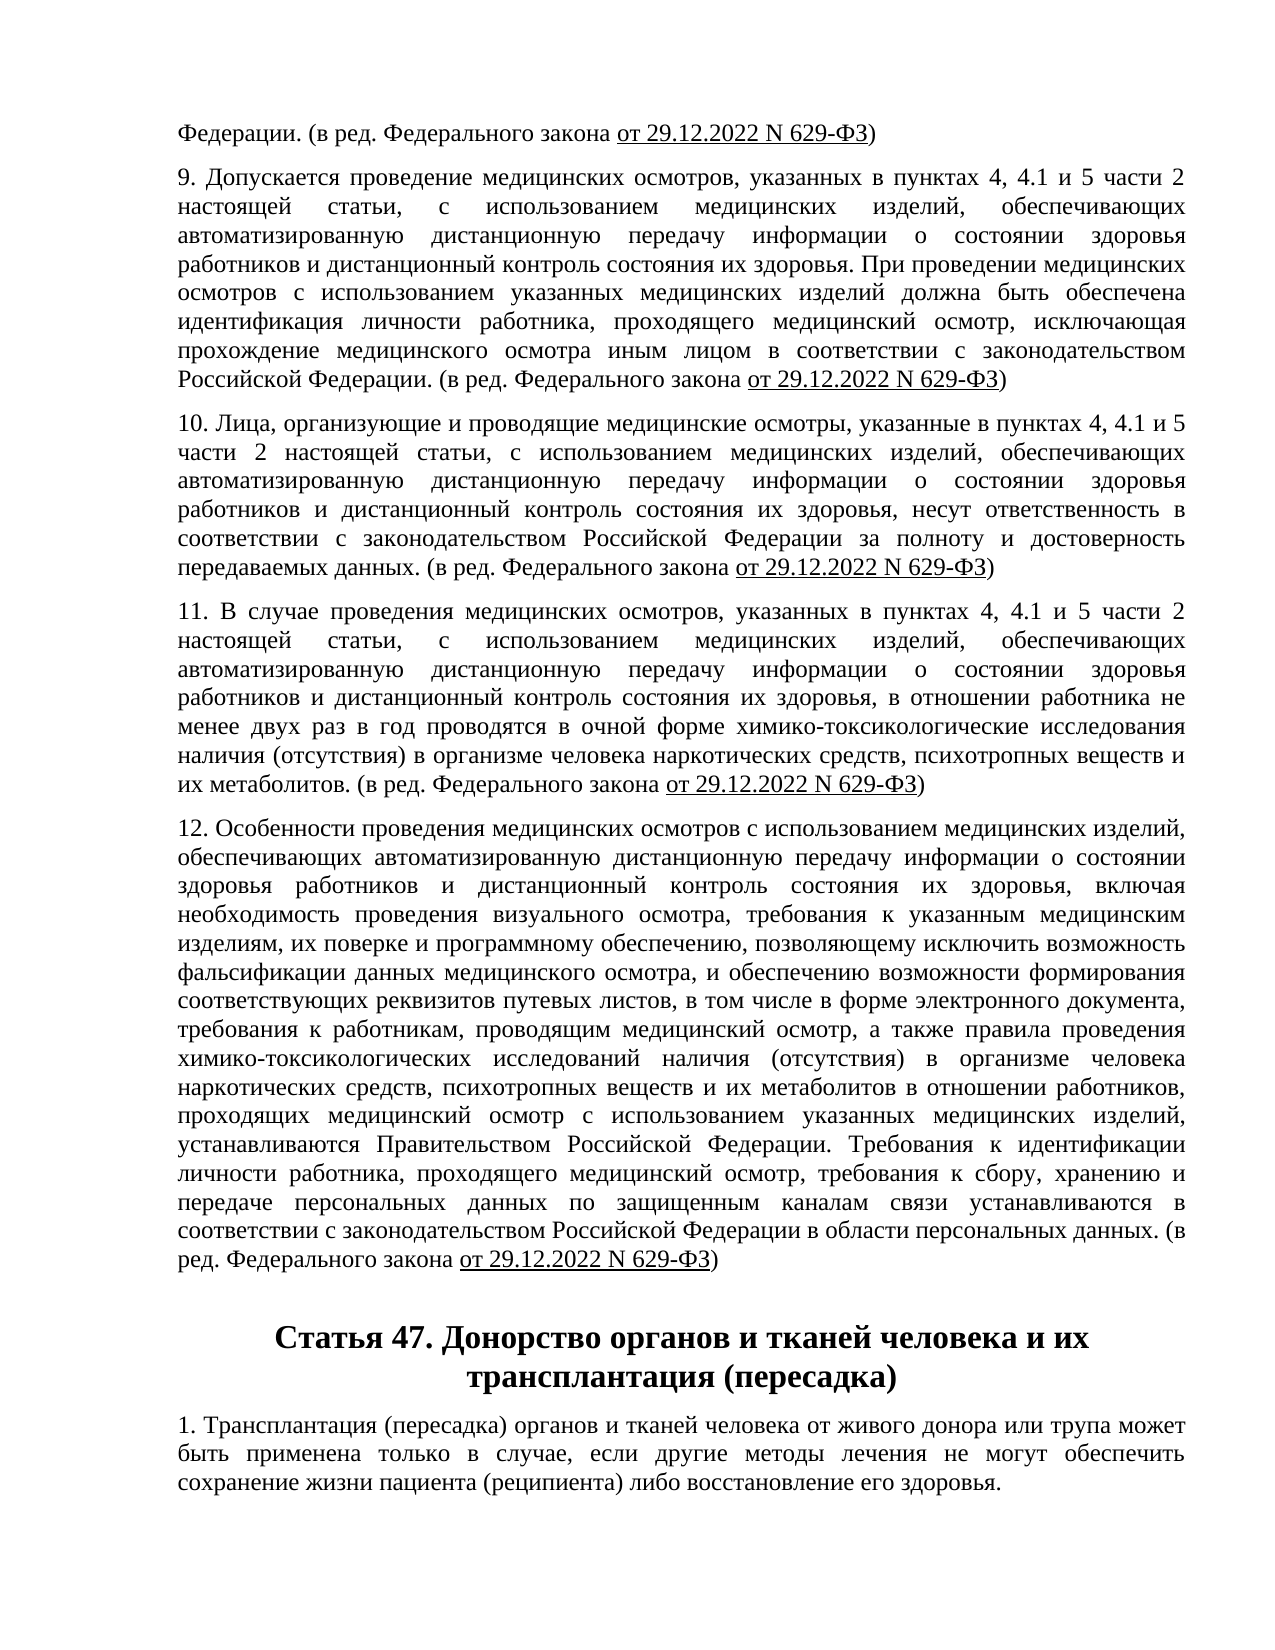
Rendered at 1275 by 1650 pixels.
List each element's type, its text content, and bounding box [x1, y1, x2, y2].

text 1. Трансплантация (пересадка) органов и тканей человека от живого донора или трупа может быть применена только в случае, если другие методы лечения не могут обеспечить сохранение жизни пациента (реципиента) либо восстановление его здоровья. [177, 1410, 1186, 1496]
text 10. Лица, организующие и проводящие медицинские осмотры, указанные в пунктах 4, 4.1 и 5 части 2 настоящей статьи, с использованием медицинских изделий, обеспечивающих автоматизированную дистанционную передачу информации о состоянии здоровья работников и дистанционный контроль состояния их здоровья, несут ответственность в соответствии с законодательством Российской Федерации за полноту и достоверность передаваемых данных. (в ред. Федерального закона от 29.12.2022 N 629-ФЗ) [177, 408, 1186, 581]
text 9. Допускается проведение медицинских осмотров, указанных в пунктах 4, 4.1 и 5 части 2 настоящей статьи, с использованием медицинских изделий, обеспечивающих автоматизированную дистанционную передачу информации о состоянии здоровья работников и дистанционный контроль состояния их здоровья. При проведении медицинских осмотров с использованием указанных медицинских изделий должна быть обеспечена идентификация личности работника, проходящего медицинский осмотр, исключающая прохождение медицинского осмотра иным лицом в соответствии с законодательством Российской Федерации. (в ред. Федерального закона от 29.12.2022 N 629-ФЗ) [177, 162, 1186, 392]
text Статья 47. Донорство органов и тканей человека и их трансплантация (пересадка) [177, 1317, 1186, 1394]
text 11. В случае проведения медицинских осмотров, указанных в пунктах 4, 4.1 и 5 части 2 настоящей статьи, с использованием медицинских изделий, обеспечивающих автоматизированную дистанционную передачу информации о состоянии здоровья работников и дистанционный контроль состояния их здоровья, в отношении работника не менее двух раз в год проводятся в очной форме химико-токсикологические исследования наличия (отсутствия) в организме человека наркотических средств, психотропных веществ и их метаболитов. (в ред. Федерального закона от 29.12.2022 N 629-ФЗ) [177, 596, 1186, 797]
text 12. Особенности проведения медицинских осмотров с использованием медицинских изделий, обеспечивающих автоматизированную дистанционную передачу информации о состоянии здоровья работников и дистанционный контроль состояния их здоровья, включая необходимость проведения визуального осмотра, требования к указанным медицинским изделиям, их поверке и программному обеспечению, позволяющему исключить возможность фальсификации данных медицинского осмотра, и обеспечению возможности формирования соответствующих реквизитов путевых листов, в том числе в форме электронного документа, требования к работникам, проводящим медицинский осмотр, а также правила проведения химико-токсикологических исследований наличия (отсутствия) в организме человека наркотических средств, психотропных веществ и их метаболитов в отношении работников, проходящих медицинский осмотр с использованием указанных медицинских изделий, устанавливаются Правительством Российской Федерации. Требования к идентификации личности работника, проходящего медицинский осмотр, требования к сбору, хранению и передаче персональных данных по защищенным каналам связи устанавливаются в соответствии с законодательством Российской Федерации в области персональных данных. (в ред. Федерального закона от 29.12.2022 N 629-ФЗ) [177, 813, 1186, 1273]
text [177, 118, 1186, 147]
